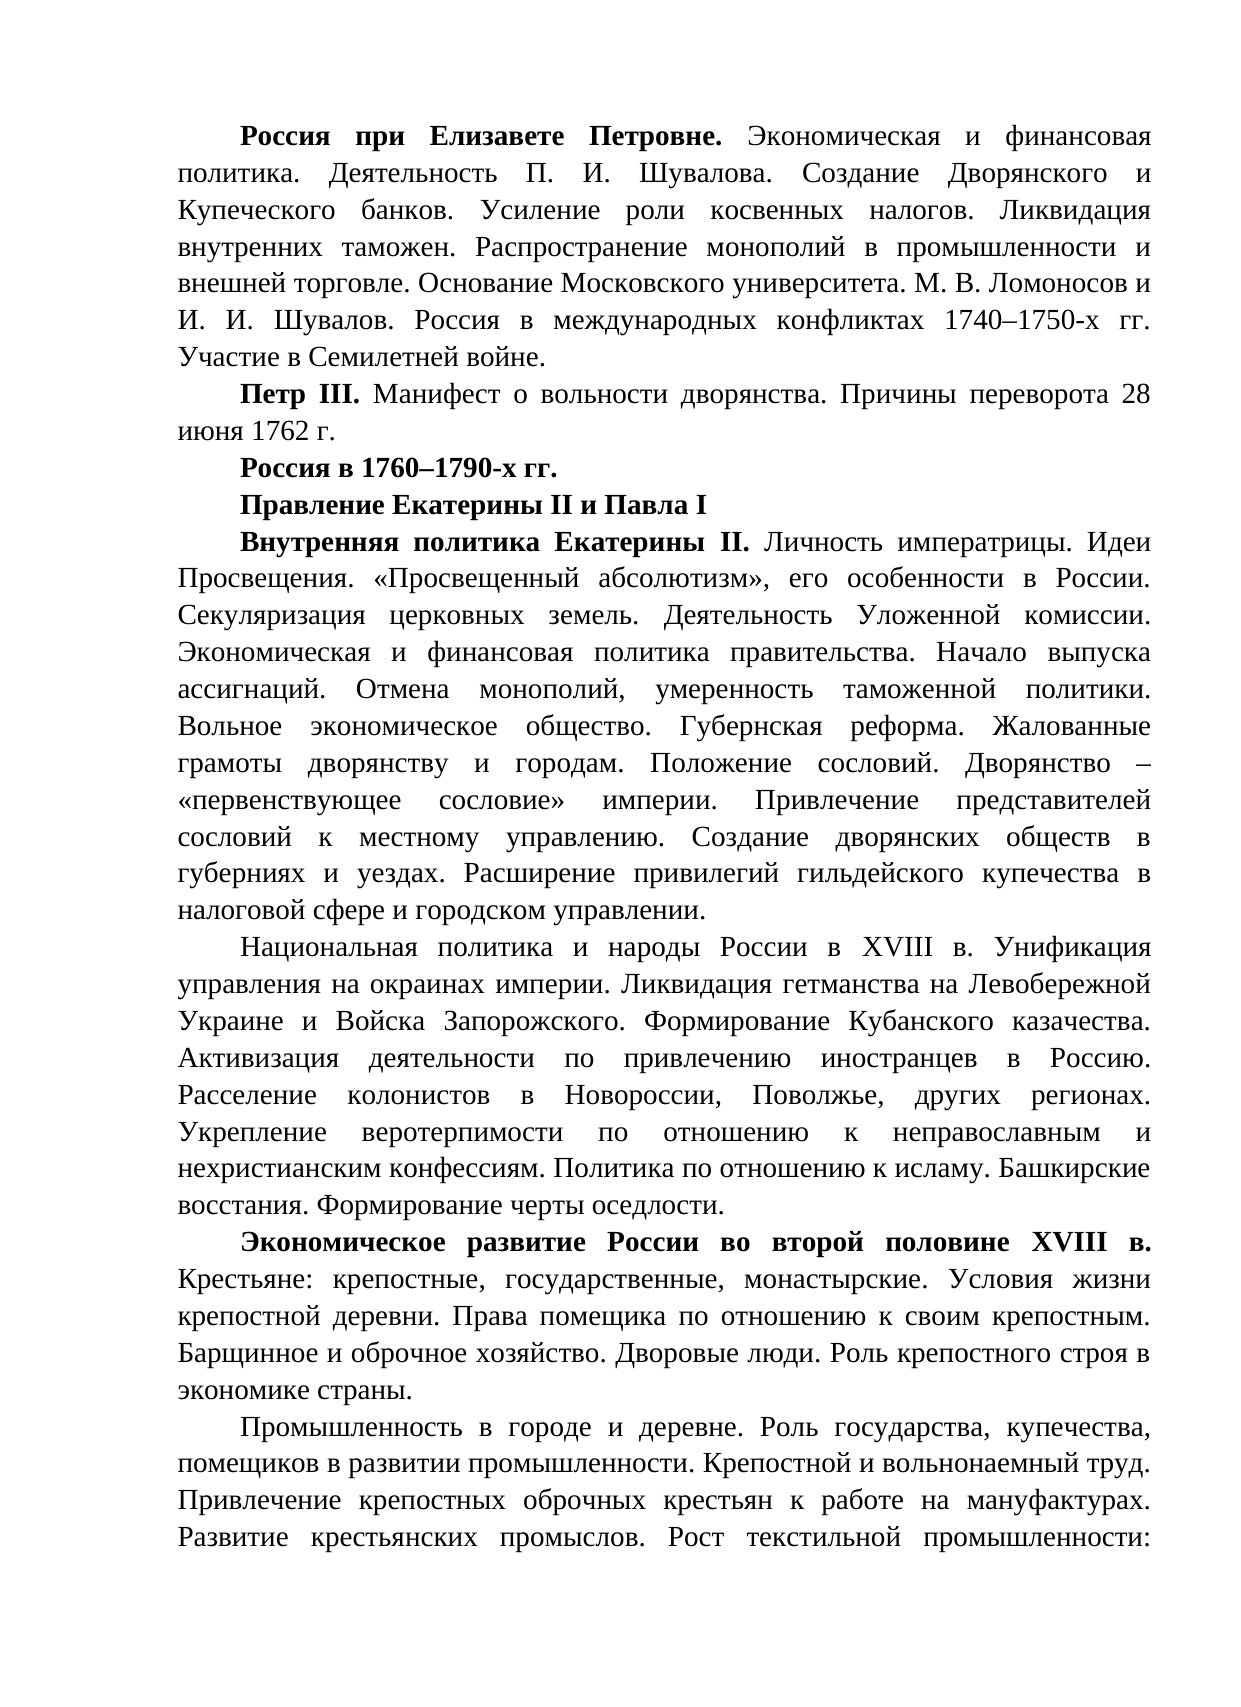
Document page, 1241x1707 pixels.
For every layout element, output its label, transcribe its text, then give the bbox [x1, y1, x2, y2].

text Внутренняя политика Екатерины II. Личность императрицы. Идеи Просвещения. «Просвещенный абсолютизм», его особенности в России. Секуляризация церковных земель. Деятельность Уложенной комиссии. Экономическая и финансовая политика правительства. Начало выпуска ассигнаций. Отмена монополий, умеренность таможенной политики. Вольное экономическое общество. Губернская реформа. Жалованные грамоты дворянству и городам. Положение сословий. Дворянство – «первенствующее сословие» империи. Привлечение представителей сословий к местному управлению. Создание дворянских обществ в губерниях и уездах. Расширение привилегий гильдейского купечества в налоговой сфере и городском управлении. [177, 524, 1152, 926]
text Экономическое развитие России во второй половине XVIII в. Крестьяне: крепостные, государственные, монастырские. Условия жизни крепостной деревни. Права помещика по отношению к своим крепостным. Барщинное и оброчное хозяйство. Дворовые люди. Роль крепостного строя в экономике страны. [177, 1224, 1152, 1405]
text Петр III. Манифест о вольности дворянства. Причины переворота 28 июня 1762 г. [177, 376, 1152, 447]
text Национальная политика и народы России в XVIII в. Унификация управления на окраинах империи. Ликвидация гетманства на Левобережной Украине и Войска Запорожского. Формирование Кубанского казачества. Активизация деятельности по привлечению иностранцев в Россию. Расселение колонистов в Новороссии, Поволжье, других регионах. Укрепление веротерпимости по отношению к неправославным и нехристианским конфессиям. Политика по отношению к исламу. Башкирские восстания. Формирование черты оседлости. [177, 929, 1152, 1221]
text Россия при Елизавете Петровне. Экономическая и финансовая политика. Деятельность П. И. Шувалова. Создание Дворянского и Купеческого банков. Усиление роли косвенных налогов. Ликвидация внутренних таможен. Распространение монополий в промышленности и внешней торговле. Основание Московского университета. М. В. Ломоносов и И. И. Шувалов. Россия в международных конфликтах 1740–1750-х гг. Участие в Семилетней войне. [177, 118, 1152, 373]
text Россия в 1760–1790-х гг. [177, 450, 1152, 483]
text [177, 1409, 1152, 1553]
text Правление Екатерины II и Павла I [177, 487, 1152, 520]
